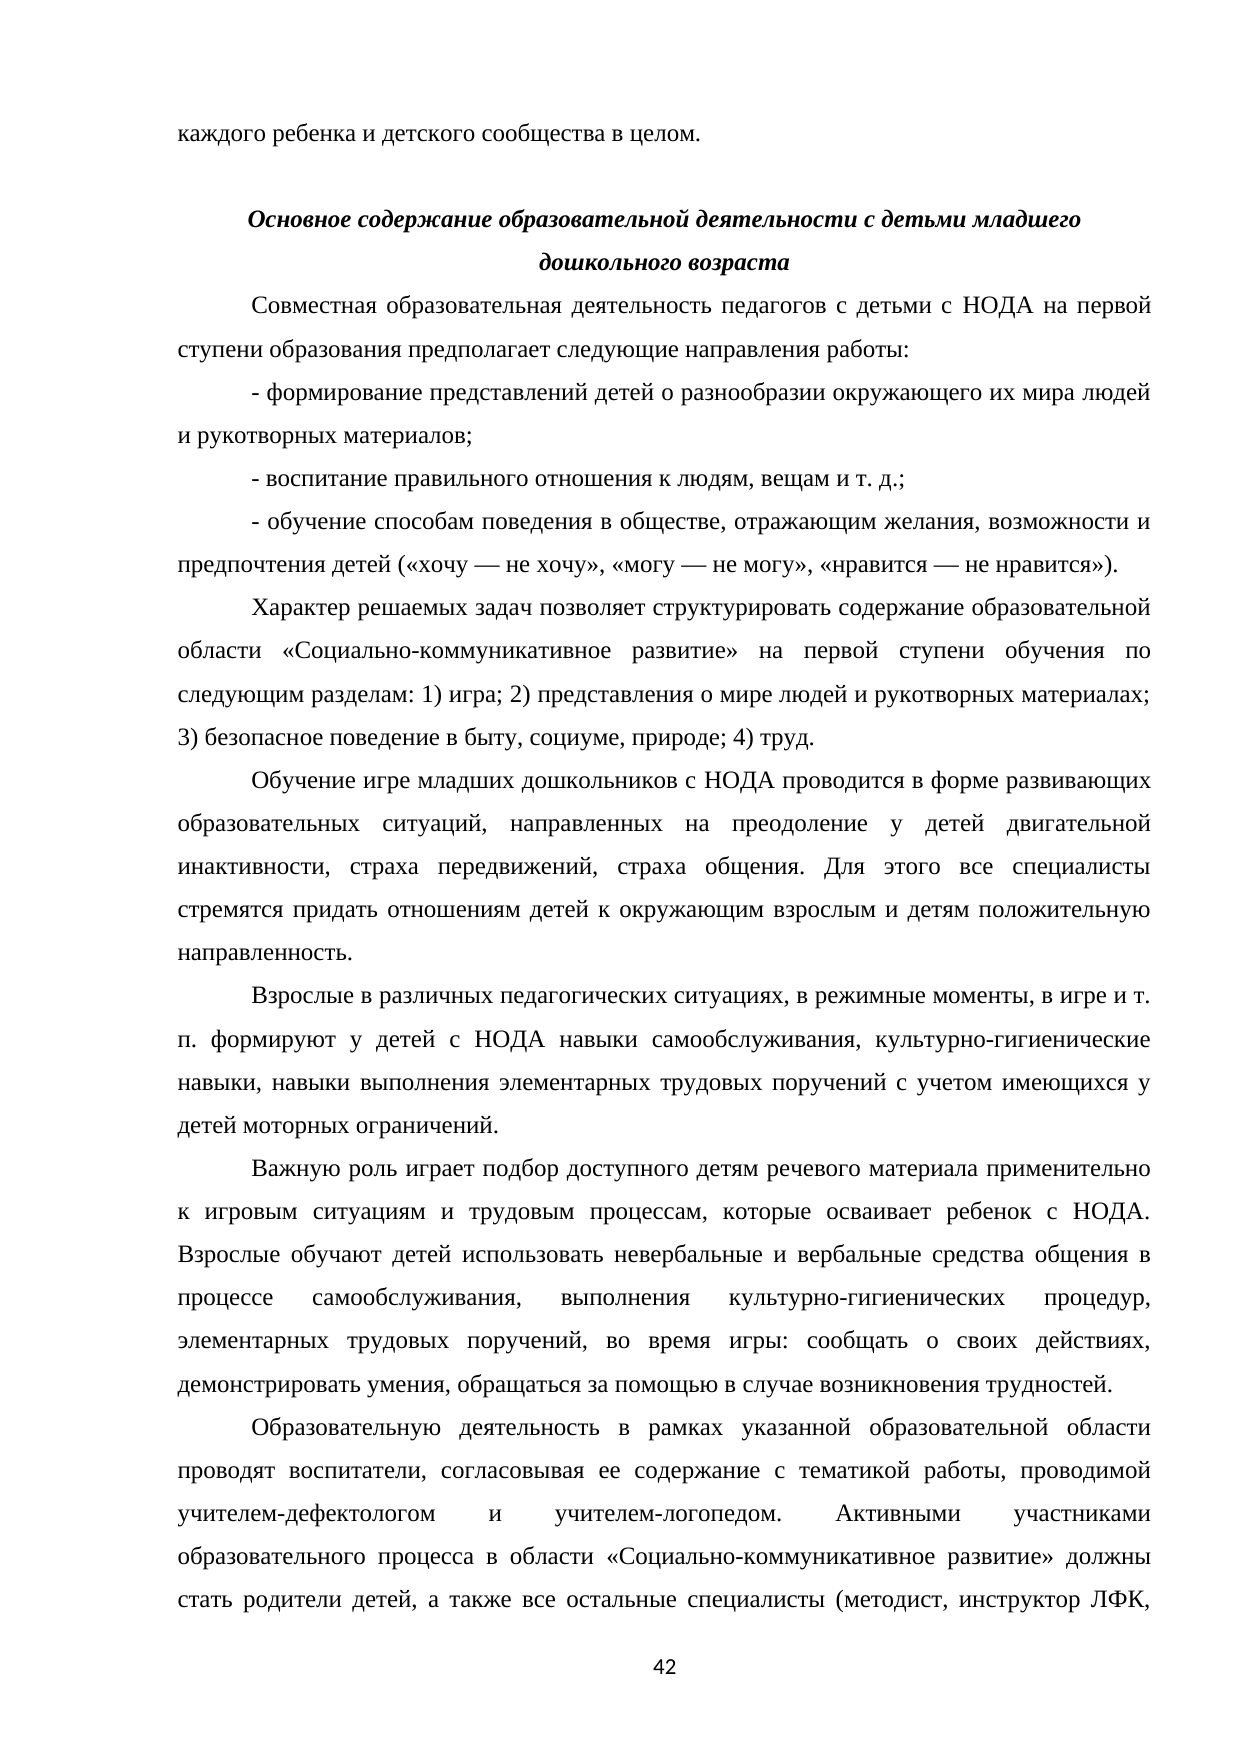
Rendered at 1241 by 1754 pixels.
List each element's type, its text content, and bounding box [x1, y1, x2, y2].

text - формирование представлений детей о разнообразии окружающего их мира людей и рукотворных материалов; [177, 377, 1152, 449]
text Обучение игре младших дошкольников с НОДА проводится в форме развивающих образовательных ситуаций, направленных на преодоление у детей двигательной инактивности, страха передвижений, страха общения. Для этого все специалисты стремятся придать отношениям детей к окружающим взрослым и детям положительную направленность. [177, 765, 1152, 966]
text Совместная образовательная деятельность педагогов с детьми с НОДА на первой ступени образования предполагает следующие направления работы: [177, 291, 1152, 362]
text Характер решаемых задач позволяет структурировать содержание образовательной области «Социально-коммуникативное развитие» на первой ступени обучения по следующим разделам: 1) игра; 2) представления о мире людей и рукотворных материалах; 3) безопасное поведение в быту, социуме, природе; 4) труд. [177, 592, 1152, 751]
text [177, 1412, 1152, 1613]
text - обучение способам поведения в обществе, отражающим желания, возможности и предпочтения детей («хочу — не хочу», «могу — не могу», «нравится — не нравится»). [177, 506, 1152, 578]
text - воспитание правильного отношения к людям, вещам и т. д.; [177, 463, 1152, 492]
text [177, 118, 1152, 147]
text Взрослые в различных педагогических ситуациях, в режимные моменты, в игре и т. п. формируют у детей с НОДА навыки самообслуживания, культурно-гигиенические навыки, навыки выполнения элементарных трудовых поручений с учетом имеющихся у детей моторных ограничений. [177, 981, 1152, 1139]
text Важную роль играет подбор доступного детям речевого материала применительно к игровым ситуациям и трудовым процессам, которые осваивает ребенок с НОДА. Взрослые обучают детей использовать невербальные и вербальные средства общения в процессе самообслуживания, выполнения культурно-гигиенических процедур, элементарных трудовых поручений, во время игры: сообщать о своих действиях, демонстрировать умения, обращаться за помощью в случае возникновения трудностей. [177, 1153, 1152, 1397]
text Основное содержание образовательной деятельности с детьми младшего дошкольного возраста [177, 204, 1152, 276]
